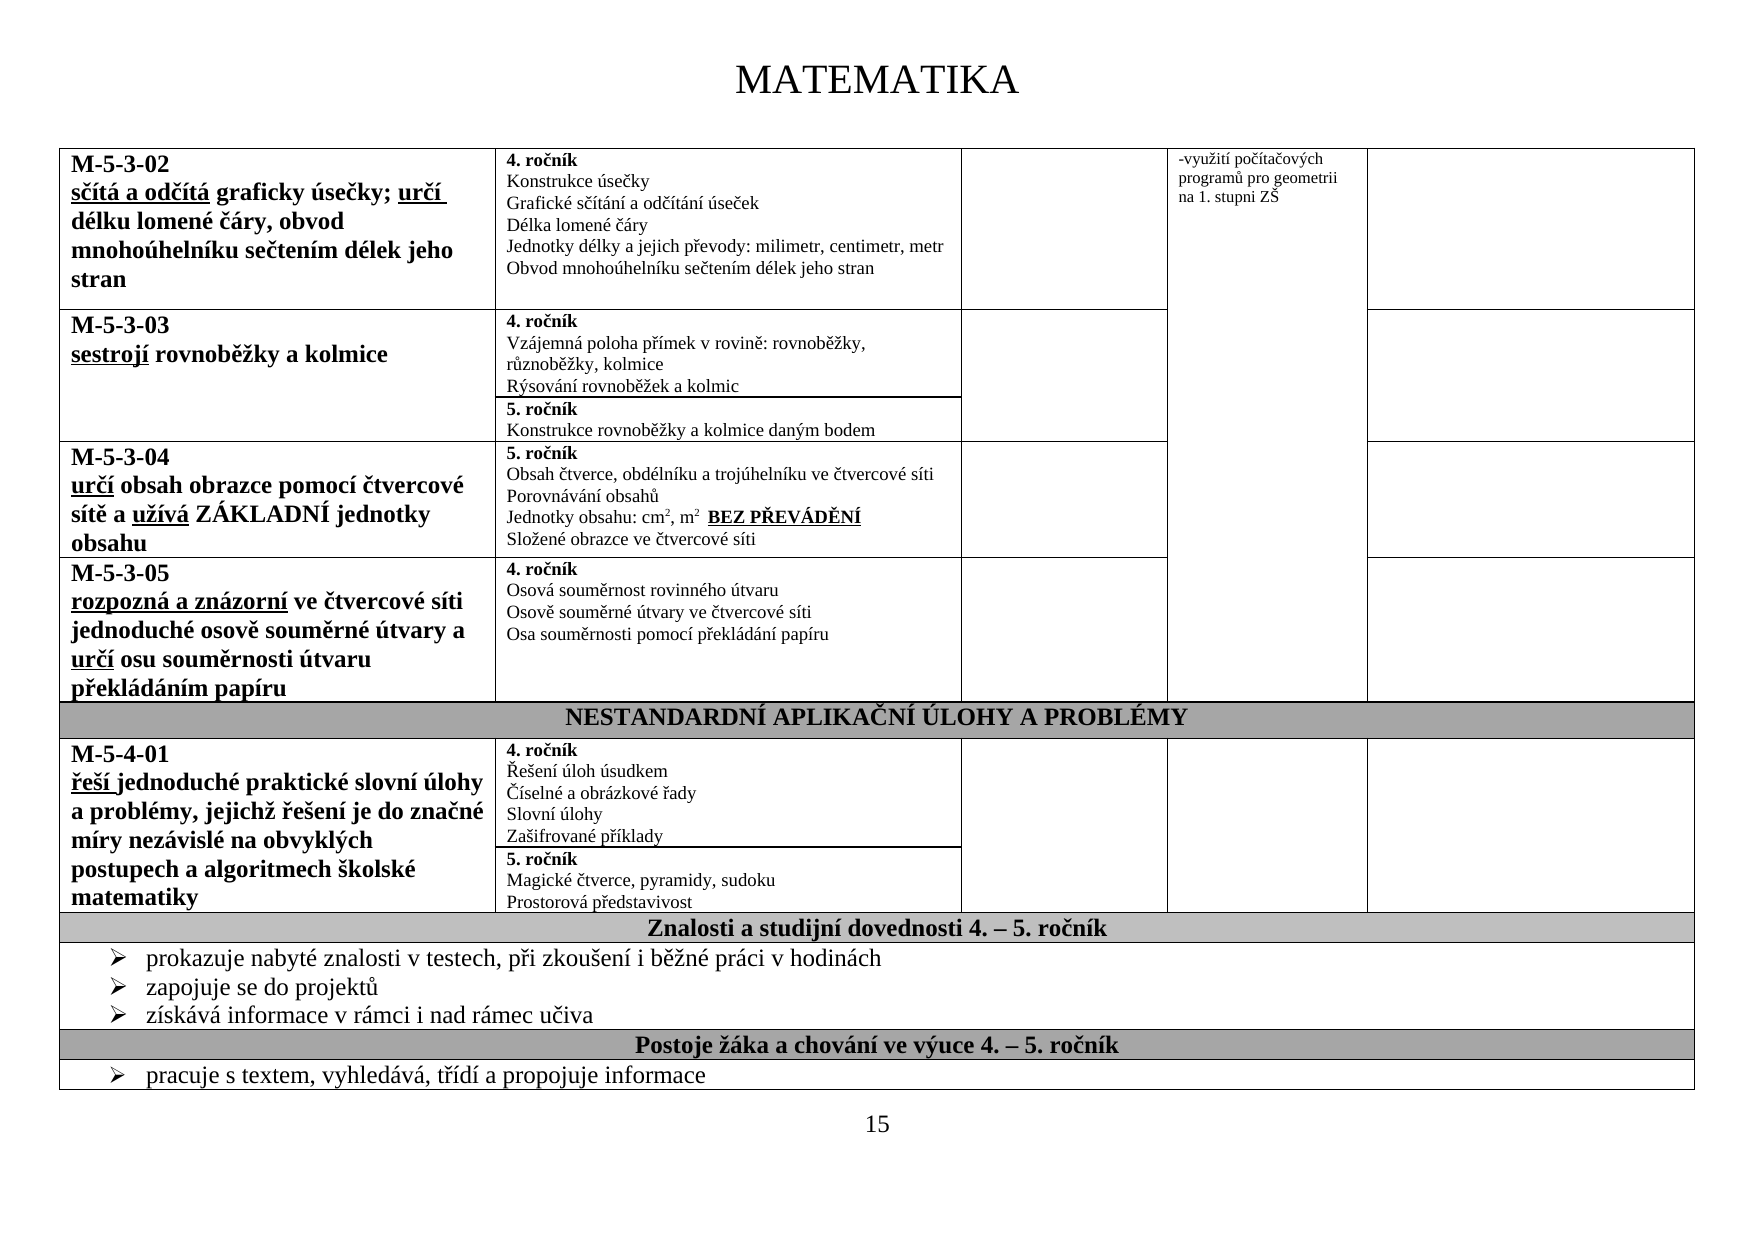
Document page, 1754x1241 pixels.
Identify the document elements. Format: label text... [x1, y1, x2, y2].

table_cell 4. ročník Konstrukce úsečky Grafické sčítání a odčítání úseček Délka lomené čáry Jednotky délky a jejich převody: milimetr, centimetr, metr Obvod mnohoúhelníku sečtením délek jeho stran [496, 149, 961, 309]
table_cell 5. ročník Magické čtverce, pyramidy, sudoku Prostorová představivost [496, 848, 961, 912]
table_cell M-5-3-02 sčítá a odčítá graficky úsečky; určí délku lomené čáry, obvod mnohoúhelníku sečtením délek jeho stran [60, 149, 495, 309]
table_cell 4. ročník Řešení úloh úsudkem Číselné a obrázkové řady Slovní úlohy Zašifrované příklady [496, 739, 961, 846]
table_cell Znalosti a studijní dovednosti 4. – 5. ročník [60, 913, 1694, 942]
table_cell [1368, 310, 1694, 441]
table_cell M-5-3-05 rozpozná a znázorní ve čtvercové síti jednoduché osově souměrné útvary a určí osu souměrnosti útvaru překládáním papíru [60, 558, 495, 701]
table_cell Postoje žáka a chování ve výuce 4. – 5. ročník [60, 1030, 1694, 1059]
table_cell [962, 558, 1167, 701]
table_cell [60, 1060, 1694, 1089]
table_cell M-5-3-03 sestrojí rovnoběžky a kolmice [60, 310, 495, 441]
table_cell 4. ročník Vzájemná poloha přímek v rovině: rovnoběžky, různoběžky, kolmice Rýsování rovnoběžek a kolmic [496, 310, 961, 396]
table_cell [962, 442, 1167, 557]
table_cell [1168, 739, 1367, 912]
table_cell [1368, 739, 1694, 912]
table_cell [962, 739, 1167, 912]
table_cell [1368, 442, 1694, 557]
table_cell [962, 310, 1167, 441]
table_cell 5. ročník Konstrukce rovnoběžky a kolmice daným bodem [496, 398, 961, 441]
table_cell NESTANDARDNÍ APLIKAČNÍ ÚLOHY A PROBLÉMY [60, 703, 1694, 738]
table_cell [1368, 149, 1694, 309]
table_cell prokazuje nabyté znalosti v testech, při zkoušení i běžné práci v hodinách zapojuje se do projektů získává informace v rámci i nad rámec učiva [60, 943, 1694, 1029]
table_cell 4. ročník Osová souměrnost rovinného útvaru Osově souměrné útvary ve čtvercové síti Osa souměrnosti pomocí překládání papíru [496, 558, 961, 701]
table_cell 5. ročník Obsah čtverce, obdélníku a trojúhelníku ve čtvercové síti Porovnávání obsahů Jednotky obsahu: cm2, m2 BEZ PŘEVÁDĚNÍ Složené obrazce ve čtvercové síti [496, 442, 961, 557]
table_cell [1368, 558, 1694, 701]
table_cell M-5-4-01 řeší jednoduché praktické slovní úlohy a problémy, jejichž řešení je do značné míry nezávislé na obvyklých postupech a algoritmech školské matematiky [60, 739, 495, 912]
table_cell [962, 149, 1167, 309]
table_cell M-5-3-04 určí obsah obrazce pomocí čtvercové sítě a užívá ZÁKLADNÍ jednotky obsahu [60, 442, 495, 557]
